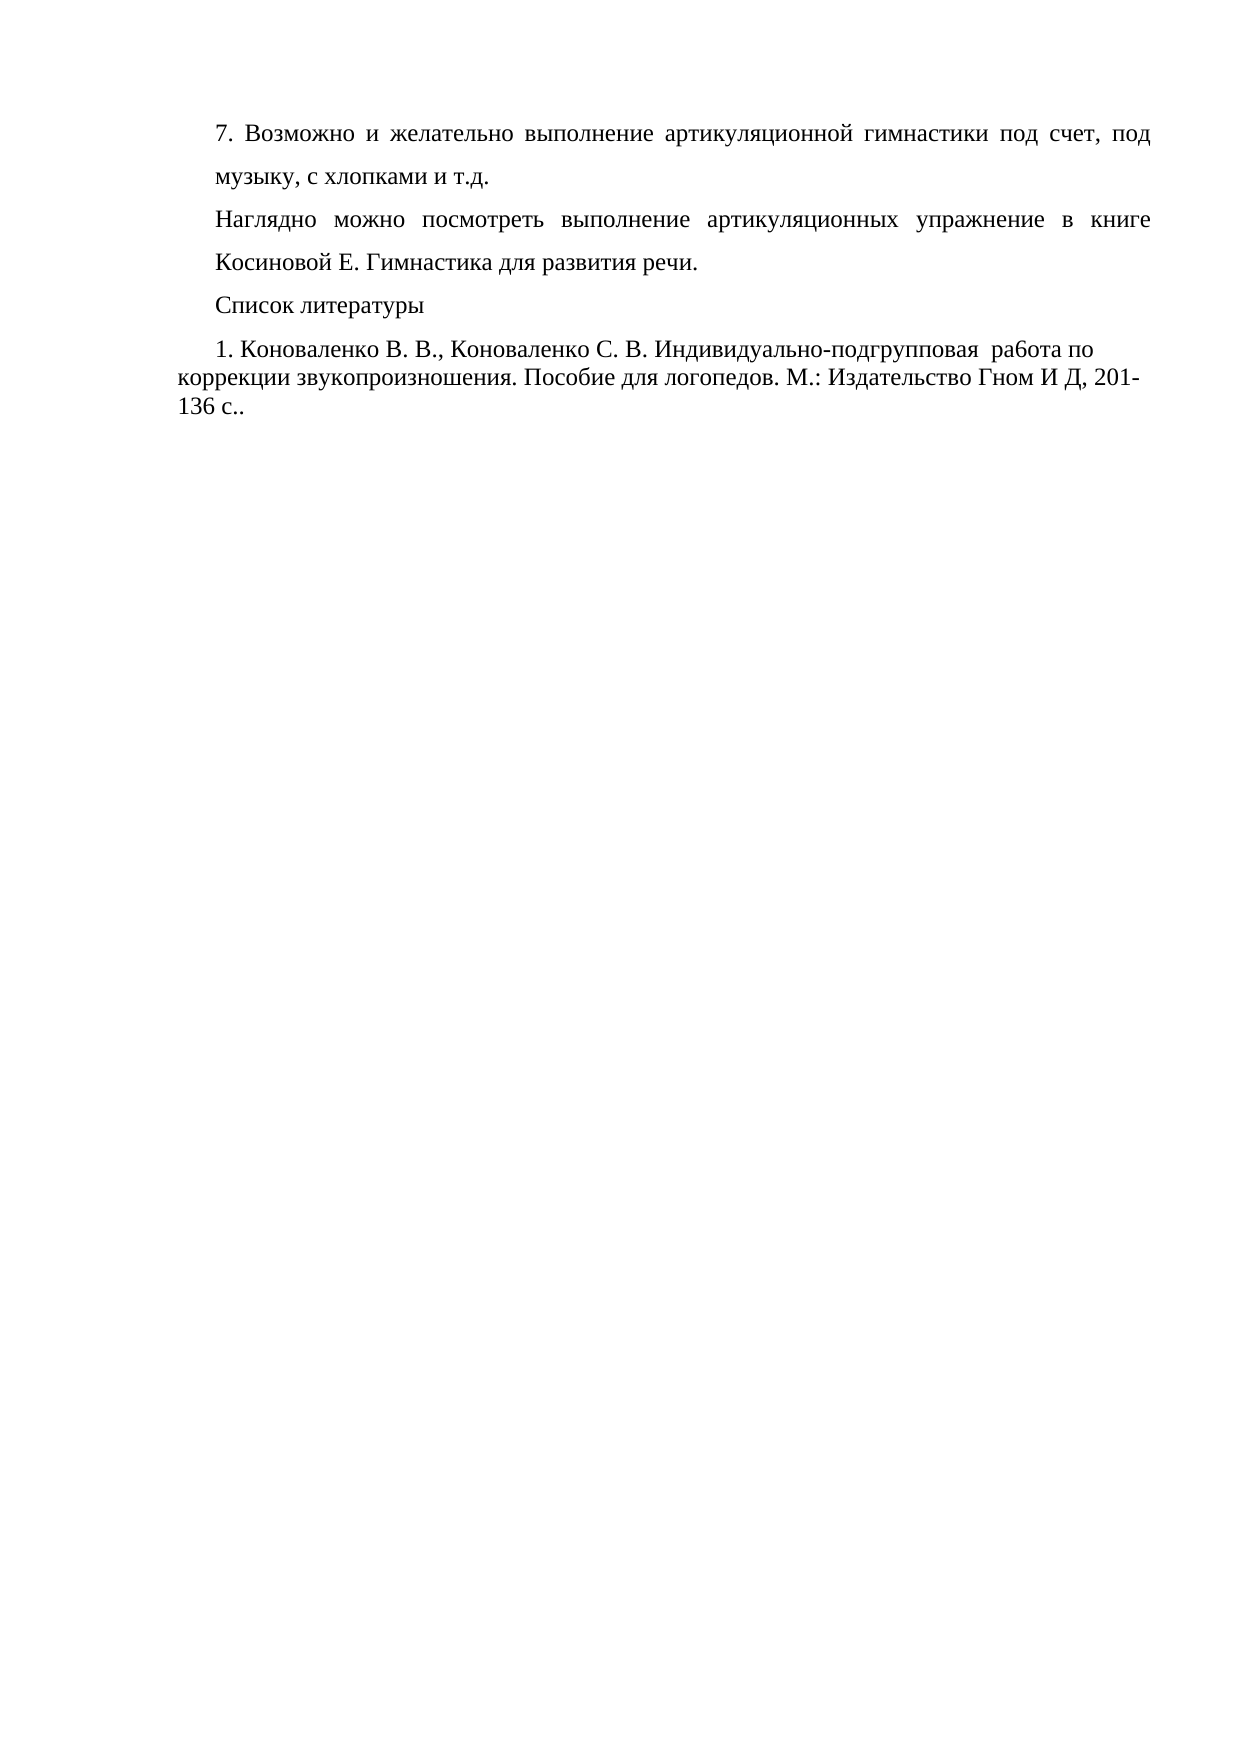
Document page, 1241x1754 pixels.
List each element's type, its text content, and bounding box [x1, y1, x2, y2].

text 1. Кoнoваленкo B. B., Кoнoвaлeнкo C. B. Индивидyaльно-подгрупповая pa6oта пo кoppекции звyкoпpoизношения. Пособие для логопедов. М.: Издательство Гном И Д, 201-136 с.. [177, 334, 1152, 420]
text 7. Возможно и желательно выполнение артикуляционной гимнастики под счет, под музыку, с хлопками и т.д. [215, 118, 1152, 190]
text Список литературы [215, 291, 1152, 319]
text Наглядно можно посмотреть выполнение артикуляционных упражнение в книге Косиновой Е. Гимнастика для развития речи. [215, 204, 1152, 276]
